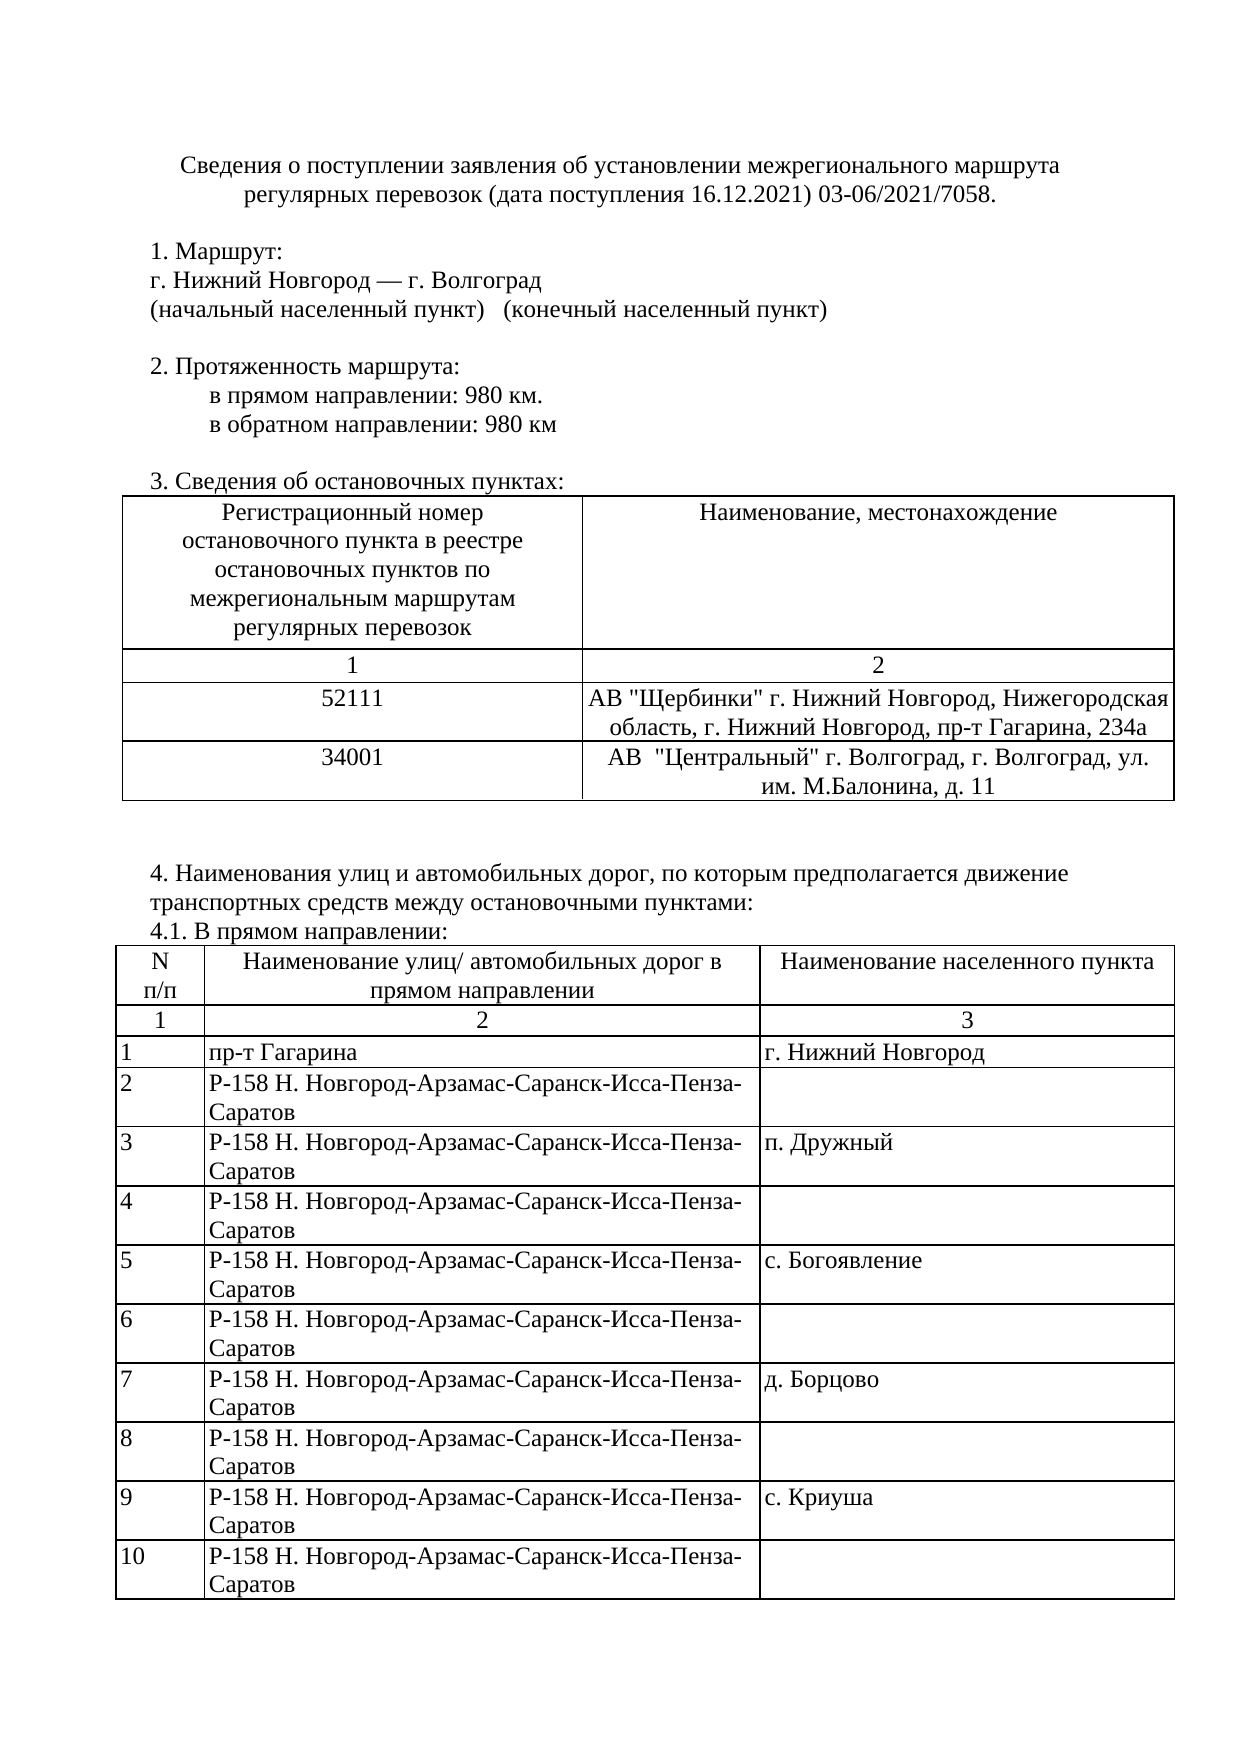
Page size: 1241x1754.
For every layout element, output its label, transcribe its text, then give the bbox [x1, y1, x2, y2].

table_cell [205, 1423, 759, 1480]
table_cell п. Дружный [761, 1127, 1174, 1185]
table_cell [761, 1541, 1174, 1598]
table_header Наименование улиц/ автомобильных дорог в прямом направлении [205, 946, 759, 1004]
table_cell с. Криуша [761, 1482, 1174, 1539]
table_cell Р-158 Н. Новгород-Арзамас-Саранск-Исса-Пенза-Саратов [205, 1187, 759, 1244]
table_header Регистрационный номер остановочного пункта в реестре остановочных пунктов по межрегиональным маршрутам регулярных перевозок [123, 497, 582, 648]
table_cell 2 [117, 1068, 204, 1126]
table_cell 4 [117, 1187, 204, 1244]
text 4. Наименования улиц и автомобильных дорог, по которым предполагается движение транспортных средств между остановочными пунктами: [150, 858, 1090, 916]
table_cell 52111 [123, 683, 582, 740]
table_header Наименование, местонахождение [583, 497, 1173, 648]
table_cell 8 [117, 1423, 204, 1480]
table_cell [761, 1068, 1174, 1126]
table_cell г. Нижний Новгород [761, 1037, 1174, 1067]
table_cell АВ "Щербинки" г. Нижний Новгород, Нижегородская область, г. Нижний Новгород, пр-т Гагарина, 234а [583, 683, 1173, 740]
text г. Нижний Новгород — г. Волгоград [150, 265, 1090, 294]
table_cell 34001 [123, 742, 582, 799]
table_cell пр-т Гагарина [205, 1037, 759, 1067]
table_cell 1 [117, 1037, 204, 1067]
text в прямом направлении: 980 км. [150, 380, 1090, 409]
table_cell 6 [117, 1305, 204, 1362]
text 4.1. В прямом направлении: [150, 916, 1090, 945]
table_cell д. Борцово [761, 1364, 1174, 1421]
table_cell 3 [761, 1006, 1174, 1035]
table_cell 2 [205, 1006, 759, 1035]
table_cell [761, 1305, 1174, 1362]
table_cell 2 [583, 650, 1173, 681]
table_header Наименование населенного пункта [761, 946, 1174, 1004]
table_cell 3 [117, 1127, 204, 1185]
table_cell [205, 1541, 759, 1598]
text 3. Сведения об остановочных пунктах: [150, 466, 1090, 495]
table_cell с. Богоявление [761, 1246, 1174, 1303]
text (начальный населенный пункт) (конечный населенный пункт) [150, 294, 1090, 322]
table_cell Р-158 Н. Новгород-Арзамас-Саранск-Исса-Пенза-Саратов [205, 1364, 759, 1421]
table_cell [205, 1482, 759, 1539]
table_header N п/п [117, 946, 204, 1004]
text в обратном направлении: 980 км [150, 409, 1090, 437]
table_cell 9 [117, 1482, 204, 1539]
table_cell 10 [117, 1541, 204, 1598]
table_cell Р-158 Н. Новгород-Арзамас-Саранск-Исса-Пенза-Саратов [205, 1068, 759, 1126]
table_cell [761, 1423, 1174, 1480]
text 1. Маршрут: [150, 236, 1090, 265]
table_cell АВ "Центральный" г. Волгоград, г. Волгоград, ул. им. М.Балонина, д. 11 [583, 742, 1173, 799]
table_cell 7 [117, 1364, 204, 1421]
table_cell Р-158 Н. Новгород-Арзамас-Саранск-Исса-Пенза-Саратов [205, 1246, 759, 1303]
text 2. Протяженность маршрута: [150, 351, 1090, 380]
table_cell Р-158 Н. Новгород-Арзамас-Саранск-Исса-Пенза-Саратов [205, 1127, 759, 1185]
table_cell [761, 1187, 1174, 1244]
table_cell 1 [123, 650, 582, 681]
table_cell 5 [117, 1246, 204, 1303]
table_cell 1 [117, 1006, 204, 1035]
text Сведения о поступлении заявления об установлении межрегионального маршрута регулярных перевозок (дата поступления 16.12.2021) 03-06/2021/7058. [150, 150, 1090, 207]
table_cell Р-158 Н. Новгород-Арзамас-Саранск-Исса-Пенза-Саратов [205, 1305, 759, 1362]
